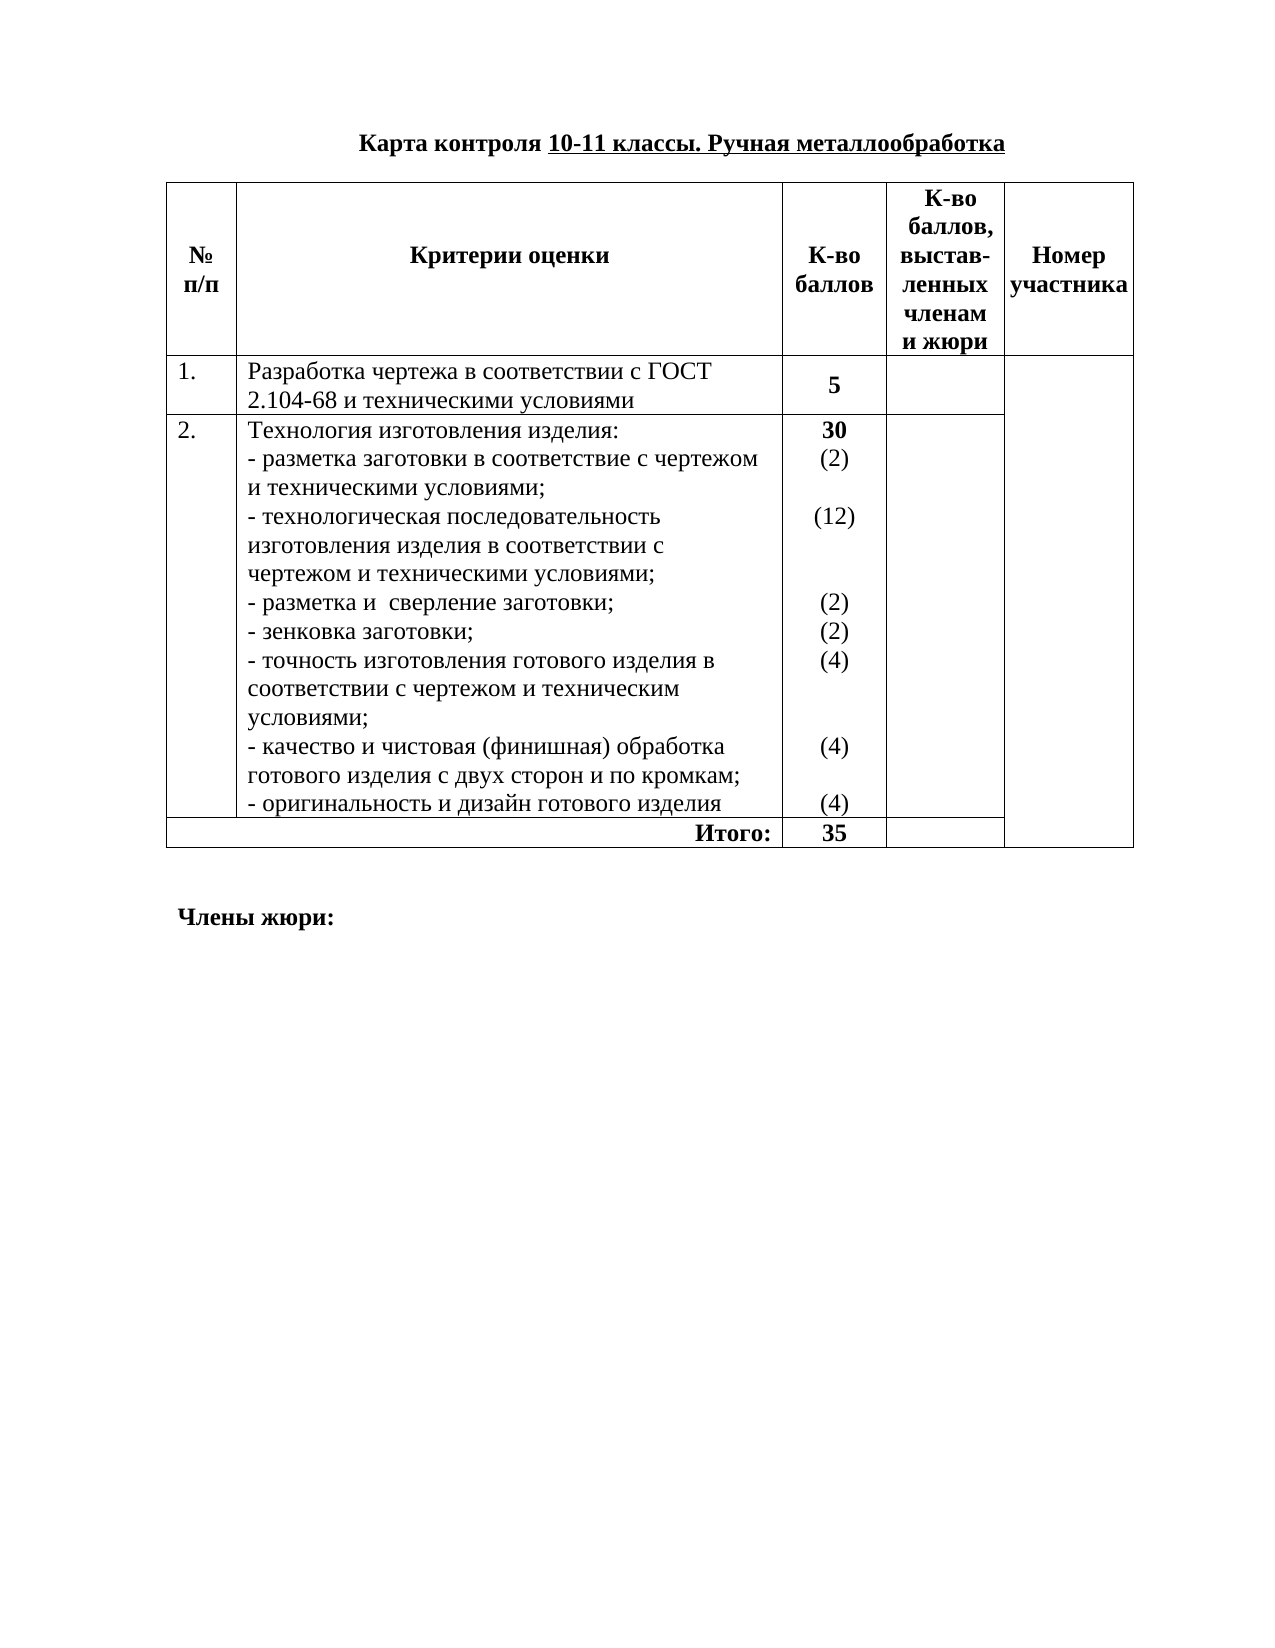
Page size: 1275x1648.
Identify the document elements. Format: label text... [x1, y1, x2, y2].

table_cell [1005, 356, 1133, 847]
table_cell 30 (2) (12) (2) (2) (4) (4) (4) [783, 415, 886, 817]
table_header К-во баллов, выстав-ленных членами жюри [887, 183, 1004, 355]
table_header Номер участника [1005, 183, 1133, 355]
table_cell [887, 818, 1004, 847]
table_cell 1. [167, 356, 236, 414]
table_header Критерии оценки [237, 183, 782, 355]
table_cell [887, 356, 1004, 414]
table_header № п/п [167, 183, 236, 355]
table_header К-во баллов [783, 183, 886, 355]
text Карта контроля 10-11 классы. Ручная металлообработка [177, 128, 1186, 156]
table_cell Технология изготовления изделия: - разметка заготовки в соответствие с чертежом и техническими условиями; - технологическая последовательность изготовления изделия в соответствии с чертежом и техническими условиями; - разметка и сверление заготовки; - зенковка заготовки; - точность изготовления готового изделия в соответствии с чертежом и техническим условиями; - качество и чистовая (финишная) обработка готового изделия с двух сторон и по кромкам; - оригинальность и дизайн готового изделия [237, 415, 782, 817]
table_cell Итого: [167, 818, 782, 847]
table_cell [887, 415, 1004, 817]
table_cell 2. [167, 415, 236, 817]
table_cell 5 [783, 356, 886, 414]
text Члены жюри: [177, 902, 1186, 931]
table_cell Разработка чертежа в соответствии с ГОСТ 2.104-68 и техническими условиями [237, 356, 782, 414]
table_cell 35 [783, 818, 886, 847]
